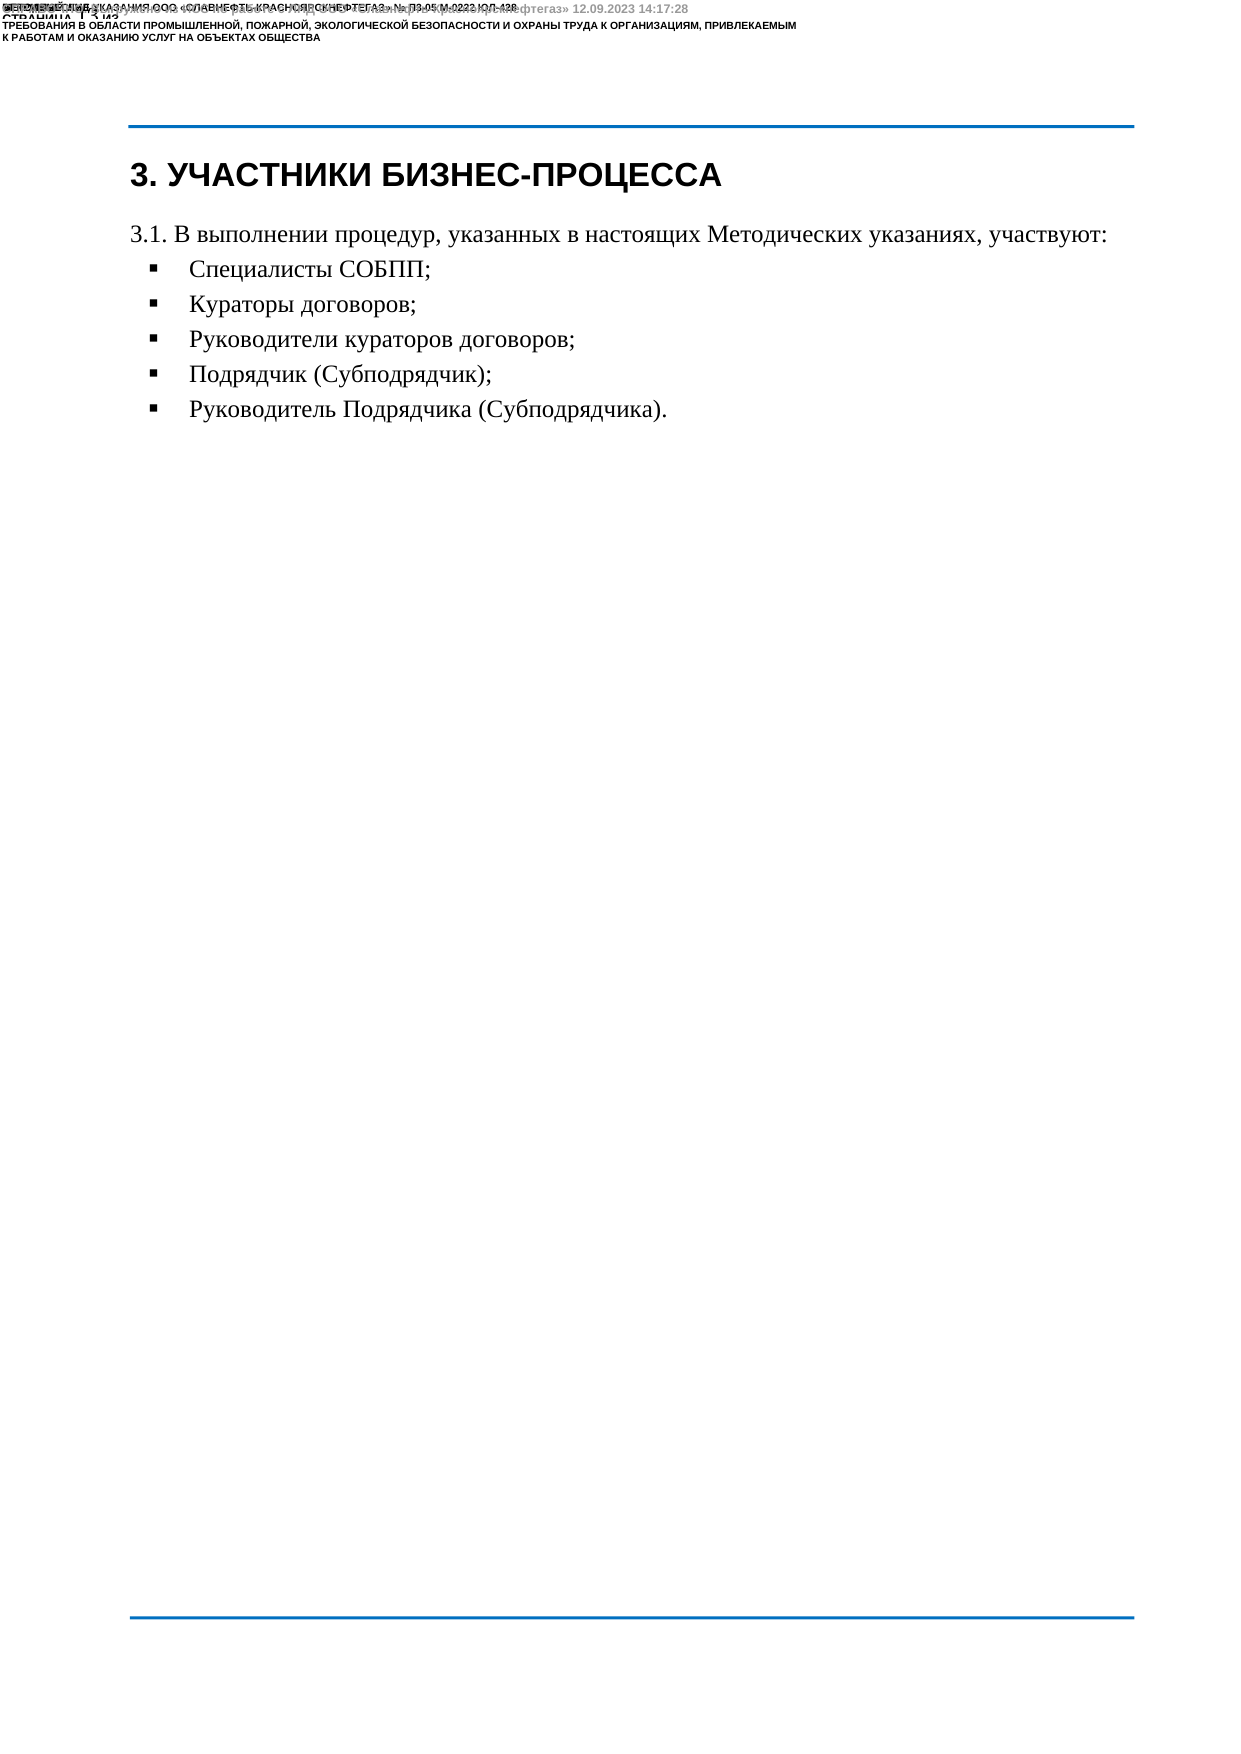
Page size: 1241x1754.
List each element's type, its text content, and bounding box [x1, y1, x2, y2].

subtitle УЧАСТНИКИ БИЗНЕС-ПРОЦЕССА [130, 155, 1167, 194]
list В выполнении процедур, указанных в настоящих Методических указаниях, участвуют: [130, 219, 1167, 248]
list Cпециалисты СОБПП; [148, 254, 1167, 283]
list Руководители кураторов договоров; [148, 324, 1167, 353]
list Кураторы договоров; [148, 289, 1167, 318]
list Подрядчик (Субподрядчик); [148, 359, 1167, 388]
list Руководитель Подрядчика (Субподрядчика). [148, 394, 1167, 423]
